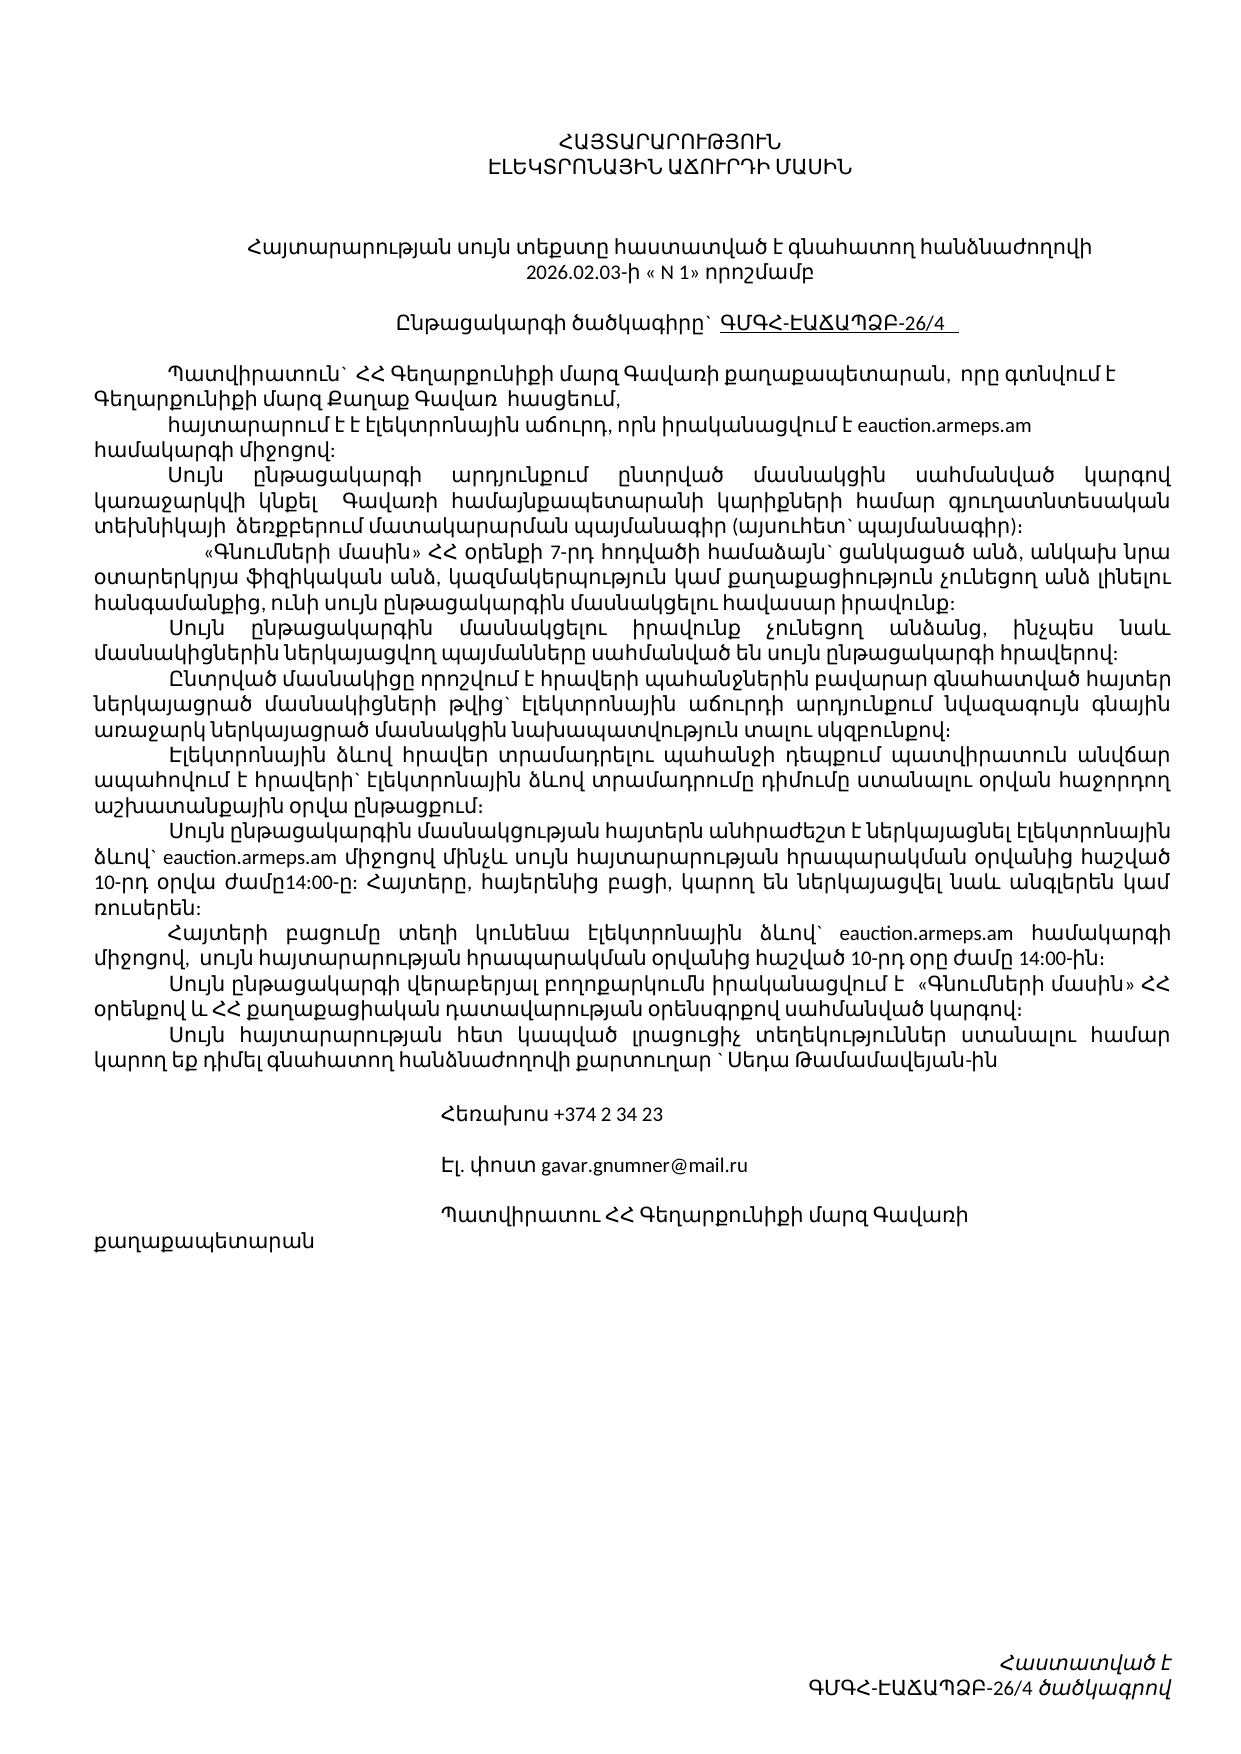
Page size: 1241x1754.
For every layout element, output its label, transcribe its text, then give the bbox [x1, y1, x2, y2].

text Պատվիրատուն` ՀՀ Գեղարքունիքի մարզ Գավառի քաղաքապետարան, որը գտնվում է Գեղարքունիքի մարզ Քաղաք Գավառ հասցեում, [94, 361, 1171, 412]
text Հայտարարության սույն տեքստը հաստատված է գնահատող հանձնաժողովի [94, 234, 1171, 259]
text ՀԱՅՏԱՐԱՐՈՒԹՅՈՒՆ [94, 129, 1171, 154]
text Էլ. փոստ gavar.gnumner@mail.ru [94, 1152, 1171, 1177]
text ԳՄԳՀ-ԷԱՃԱՊՁԲ-26/4 ծածկագրով [94, 1675, 1171, 1701]
text Հայտերի բացումը տեղի կունենա էլեկտրոնային ձևով` eauction.armeps.am համակարգի միջոցով, սույն հայտարարության հրապարակման օրվանից հաշված 10-րդ օրը ժամը 14:00-ին։ [94, 920, 1171, 971]
text Սույն ընթացակարգին մասնակցելու իրավունք չունեցող անձանց, ինչպես նաև մասնակիցներին ներկայացվող պայմանները սահմանված են սույն ընթացակարգի հրավերով: [94, 615, 1171, 666]
text ԷԼԵԿՏՐՈՆԱՅԻՆ ԱՃՈՒՐԴԻ ՄԱՍԻՆ [94, 154, 1171, 180]
text Սույն ընթացակարգին մասնակցության հայտերն անհրաժեշտ է ներկայացնել էլեկտրոնային ձևով` eauction.armeps.am միջոցով մինչև սույն հայտարարության հրապարակման օրվանից հաշված 10-րդ օրվա ժամը14:00-ը: Հայտերը, հայերենից բացի, կարող են ներկայացվել նաև անգլերեն կամ ռուսերեն: [94, 818, 1171, 920]
text Ընտրված մասնակիցը որոշվում է հրավերի պահանջներին բավարար գնահատված հայտեր ներկայացրած մասնակիցների թվից` էլեկտրոնային աճուրդի արդյունքում նվազագույն գնային առաջարկ ներկայացրած մասնակցին նախապատվություն տալու սկզբունքով։ [94, 666, 1171, 742]
text Ընթացակարգի ծածկագիրը` ԳՄԳՀ-ԷԱՃԱՊՁԲ-26/4 [94, 310, 1171, 336]
text Սույն ընթացակարգի վերաբերյալ բողոքարկումն իրականացվում է «Գնումների մասին» ՀՀ օրենքով և ՀՀ քաղաքացիական դատավարության օրենսգրքով սահմանված կարգով։ [94, 971, 1171, 1022]
text 2026.02.03 -ի « N 1» որոշմամբ [94, 259, 1171, 285]
text Պատվիրատու ՀՀ Գեղարքունիքի մարզ Գավառի քաղաքապետարան [94, 1203, 1171, 1253]
text հայտարարում է է էլեկտրոնային աճուրդ, որն իրականացվում է eauction.armeps.am համակարգի միջոցով: [94, 412, 1171, 463]
text «Գնումների մասին» ՀՀ օրենքի 7-րդ հոդվածի համաձայն` ցանկացած անձ, անկախ նրա օտարերկրյա ֆիզիկական անձ, կազմակերպություն կամ քաղաքացիություն չունեցող անձ լինելու հանգամանքից, ունի սույն ընթացակարգին մասնակցելու հավասար իրավունք: [94, 539, 1171, 615]
text Էլեկտրոնային ձևով հրավեր տրամադրելու պահանջի դեպքում պատվիրատուն անվճար ապահովում է հրավերի` էլեկտրոնային ձևով տրամադրումը դիմումը ստանալու օրվան հաջորդող աշխատանքային օրվա ընթացքում։ [94, 742, 1171, 818]
text Հեռախոս +374 2 34 23 [94, 1101, 1171, 1126]
text Սույն ընթացակարգի արդյունքում ընտրված մասնակցին սահմանված կարգով կառաջարկվի կնքել Գավառի համայնքապետարանի կարիքների համար գյուղատնտեսական տեխնիկայի ձեռքբերում մատակարարման պայմանագիր (այսուհետ` պայմանագիր)։ [94, 463, 1171, 539]
text Սույն հայտարարության հետ կապված լրացուցիչ տեղեկություններ ստանալու համար կարող եք դիմել գնահատող հանձնաժողովի քարտուղար ` Սեդա Թամամավեյան-ին [94, 1022, 1171, 1073]
text Հաստատված է [94, 1650, 1171, 1675]
